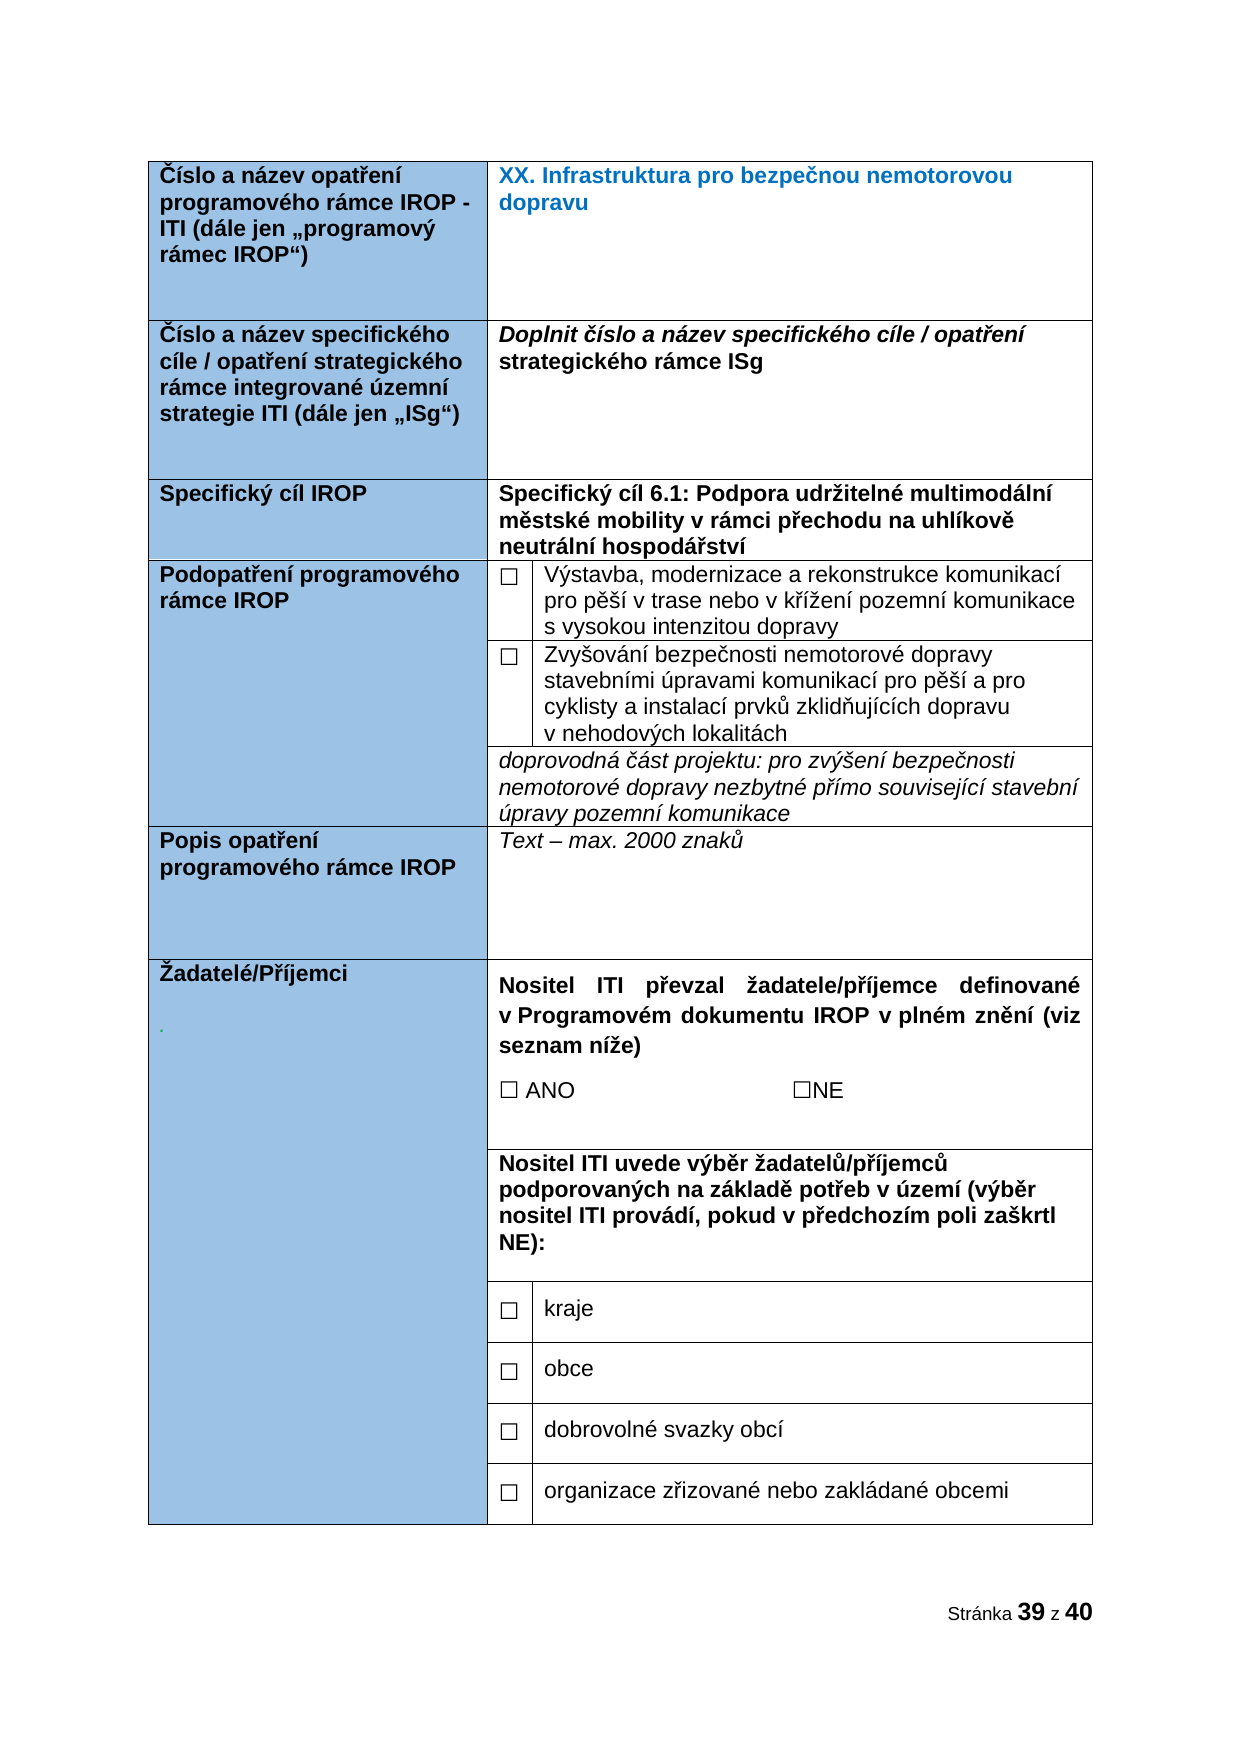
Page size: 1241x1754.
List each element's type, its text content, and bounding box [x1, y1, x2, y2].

table_cell dobrovolné svazky obcí [533, 1404, 1092, 1463]
table_cell kraje [533, 1282, 1092, 1342]
table_cell organizace zřizované nebo zakládané obcemi [533, 1464, 1092, 1524]
table_cell Nositel ITI uvede výběr žadatelů/příjemců podporovaných na základě potřeb v území (výběr nositel ITI provádí, pokud v předchozím poli zaškrtl NE): [488, 1150, 1092, 1281]
table_cell Podopatření programového rámce IROP [149, 561, 487, 826]
table_cell Výstavba, modernizace a rekonstrukce komunikací pro pěší v trase nebo v křížení pozemní komunikace s vysokou intenzitou dopravy [533, 561, 1092, 639]
table_cell Žadatelé/Příjemci . [149, 960, 487, 1524]
table_cell Text – max. 2000 znaků [488, 827, 1092, 959]
table_cell Popis opatření programového rámce IROP [149, 827, 487, 959]
table_cell Číslo a název specifického cíle / opatření strategického rámce integrované územní strategie ITI (dále jen „ISg“) [149, 321, 487, 479]
table_cell Doplnit číslo a název specifického cíle / opatření strategického rámce ISg [488, 321, 1092, 479]
table_cell Specifický cíl 6.1: Podpora udržitelné multimodální městské mobility v rámci přechodu na uhlíkově neutrální hospodářství [488, 480, 1092, 559]
table_cell Specifický cíl IROP [149, 480, 487, 559]
table_cell obce [533, 1343, 1092, 1402]
table_cell doprovodná část projektu: pro zvýšení bezpečnosti nemotorové dopravy nezbytné přímo související stavební úpravy pozemní komunikace [488, 747, 1092, 826]
table_cell Zvyšování bezpečnosti nemotorové dopravy stavebními úpravami komunikací pro pěší a pro cyklisty a instalací prvků zklidňujících dopravu v nehodových lokalitách [533, 641, 1092, 746]
table_header Číslo a název opatření programového rámce IROP - ITI (dále jen „programový rámec IROP“) [149, 162, 487, 320]
table_cell Nositel ITI převzal žadatele/příjemce definované v Programovém dokumentu IROP v plném znění (viz seznam níže) ANO NE [488, 960, 1092, 1148]
table_header XX. Infrastruktura pro bezpečnou nemotorovou dopravu [488, 162, 1092, 320]
